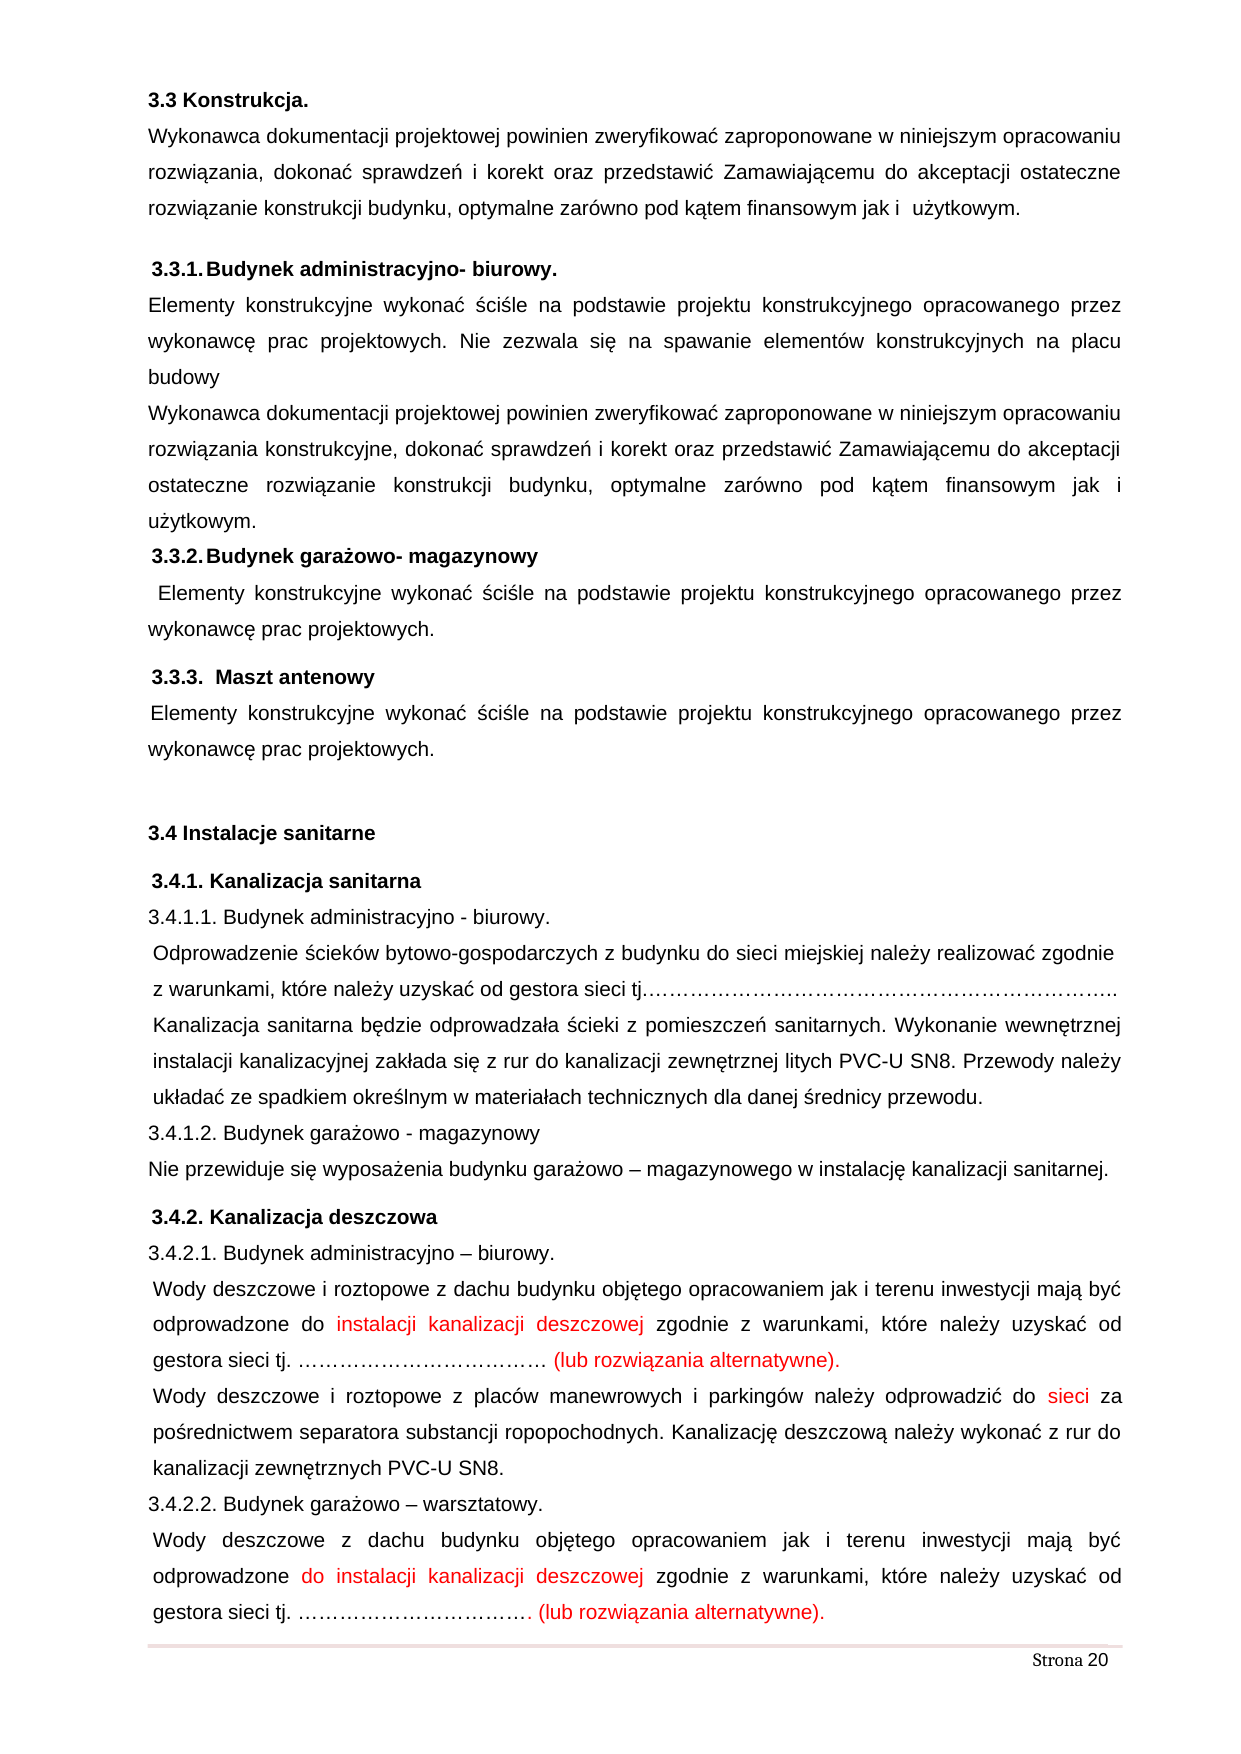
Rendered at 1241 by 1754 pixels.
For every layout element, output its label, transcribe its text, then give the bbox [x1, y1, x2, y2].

text Elementy konstrukcyjne wykonać ściśle na podstawie projektu konstrukcyjnego opracowanego przez wykonawcę prac projektowych. [148, 700, 1123, 760]
text Nie przewiduje się wyposażenia budynku garażowo – magazynowego w instalację kanalizacji sanitarnej. [148, 1157, 1122, 1181]
subtitle Instalacje sanitarne [148, 820, 1136, 844]
subtitle Konstrukcja. [148, 88, 1136, 112]
list Budynek administracyjno- biurowy. [151, 257, 1136, 281]
list Kanalizacja sanitarna [151, 869, 1123, 893]
text Kanalizacja sanitarna będzie odprowadzała ścieki z pomieszczeń sanitarnych. Wykonanie wewnętrznej instalacji kanalizacyjnej zakłada się z rur do kanalizacji zewnętrznej litych PVC-U SN8. Przewody należy układać ze spadkiem określnym w materiałach technicznych dla danej średnicy przewodu. [153, 1013, 1122, 1109]
text Wody deszczowe i roztopowe z dachu budynku objętego opracowaniem jak i terenu inwestycji mają być odprowadzone do instalacji kanalizacji deszczowej zgodnie z warunkami, które należy uzyskać od gestora sieci tj. ……………………………… (lub rozwiązania alternatywne). [153, 1276, 1122, 1372]
text Wody deszczowe i roztopowe z placów manewrowych i parkingów należy odprowadzić do sieci za pośrednictwem separatora substancji ropopochodnych. Kanalizację deszczową należy wykonać z rur do kanalizacji zewnętrznych PVC-U SN8. [153, 1384, 1122, 1480]
text Elementy konstrukcyjne wykonać ściśle na podstawie projektu konstrukcyjnego opracowanego przez wykonawcę prac projektowych. Nie zezwala się na spawanie elementów konstrukcyjnych na placu budowy [148, 293, 1122, 389]
list Budynek administracyjno – biurowy. [148, 1241, 1136, 1264]
list Kanalizacja deszczowa [151, 1204, 1123, 1228]
list Maszt antenowy [151, 664, 1123, 688]
text Odprowadzenie ścieków bytowo-gospodarczych z budynku do sieci miejskiej należy realizować zgodnie z warunkami, które należy uzyskać od gestora sieci tj.………………………………………………………….. [153, 941, 1122, 1001]
text Wykonawca dokumentacji projektowej powinien zweryfikować zaproponowane w niniejszym opracowaniu rozwiązania, dokonać sprawdzeń i korekt oraz przedstawić Zamawiającemu do akceptacji ostateczne rozwiązanie konstrukcji budynku, optymalne zarówno pod kątem finansowym jak i użytkowym. [148, 124, 1122, 220]
list Budynek garażowo – warsztatowy. [148, 1492, 1136, 1516]
text Wody deszczowe z dachu budynku objętego opracowaniem jak i terenu inwestycji mają być odprowadzone do instalacji kanalizacji deszczowej zgodnie z warunkami, które należy uzyskać od gestora sieci tj. ……………………………. (lub rozwiązania alternatywne). [153, 1528, 1122, 1624]
text Wykonawca dokumentacji projektowej powinien zweryfikować zaproponowane w niniejszym opracowaniu rozwiązania konstrukcyjne, dokonać sprawdzeń i korekt oraz przedstawić Zamawiającemu do akceptacji ostateczne rozwiązanie konstrukcji budynku, optymalne zarówno pod kątem finansowym jak i użytkowym. [148, 401, 1122, 533]
list Budynek garażowo - magazynowy [148, 1121, 1136, 1145]
list Budynek garażowo- magazynowy [151, 544, 1136, 568]
list Budynek administracyjno - biurowy. [148, 905, 1136, 929]
text Elementy konstrukcyjne wykonać ściśle na podstawie projektu konstrukcyjnego opracowanego przez wykonawcę prac projektowych. [148, 581, 1123, 640]
